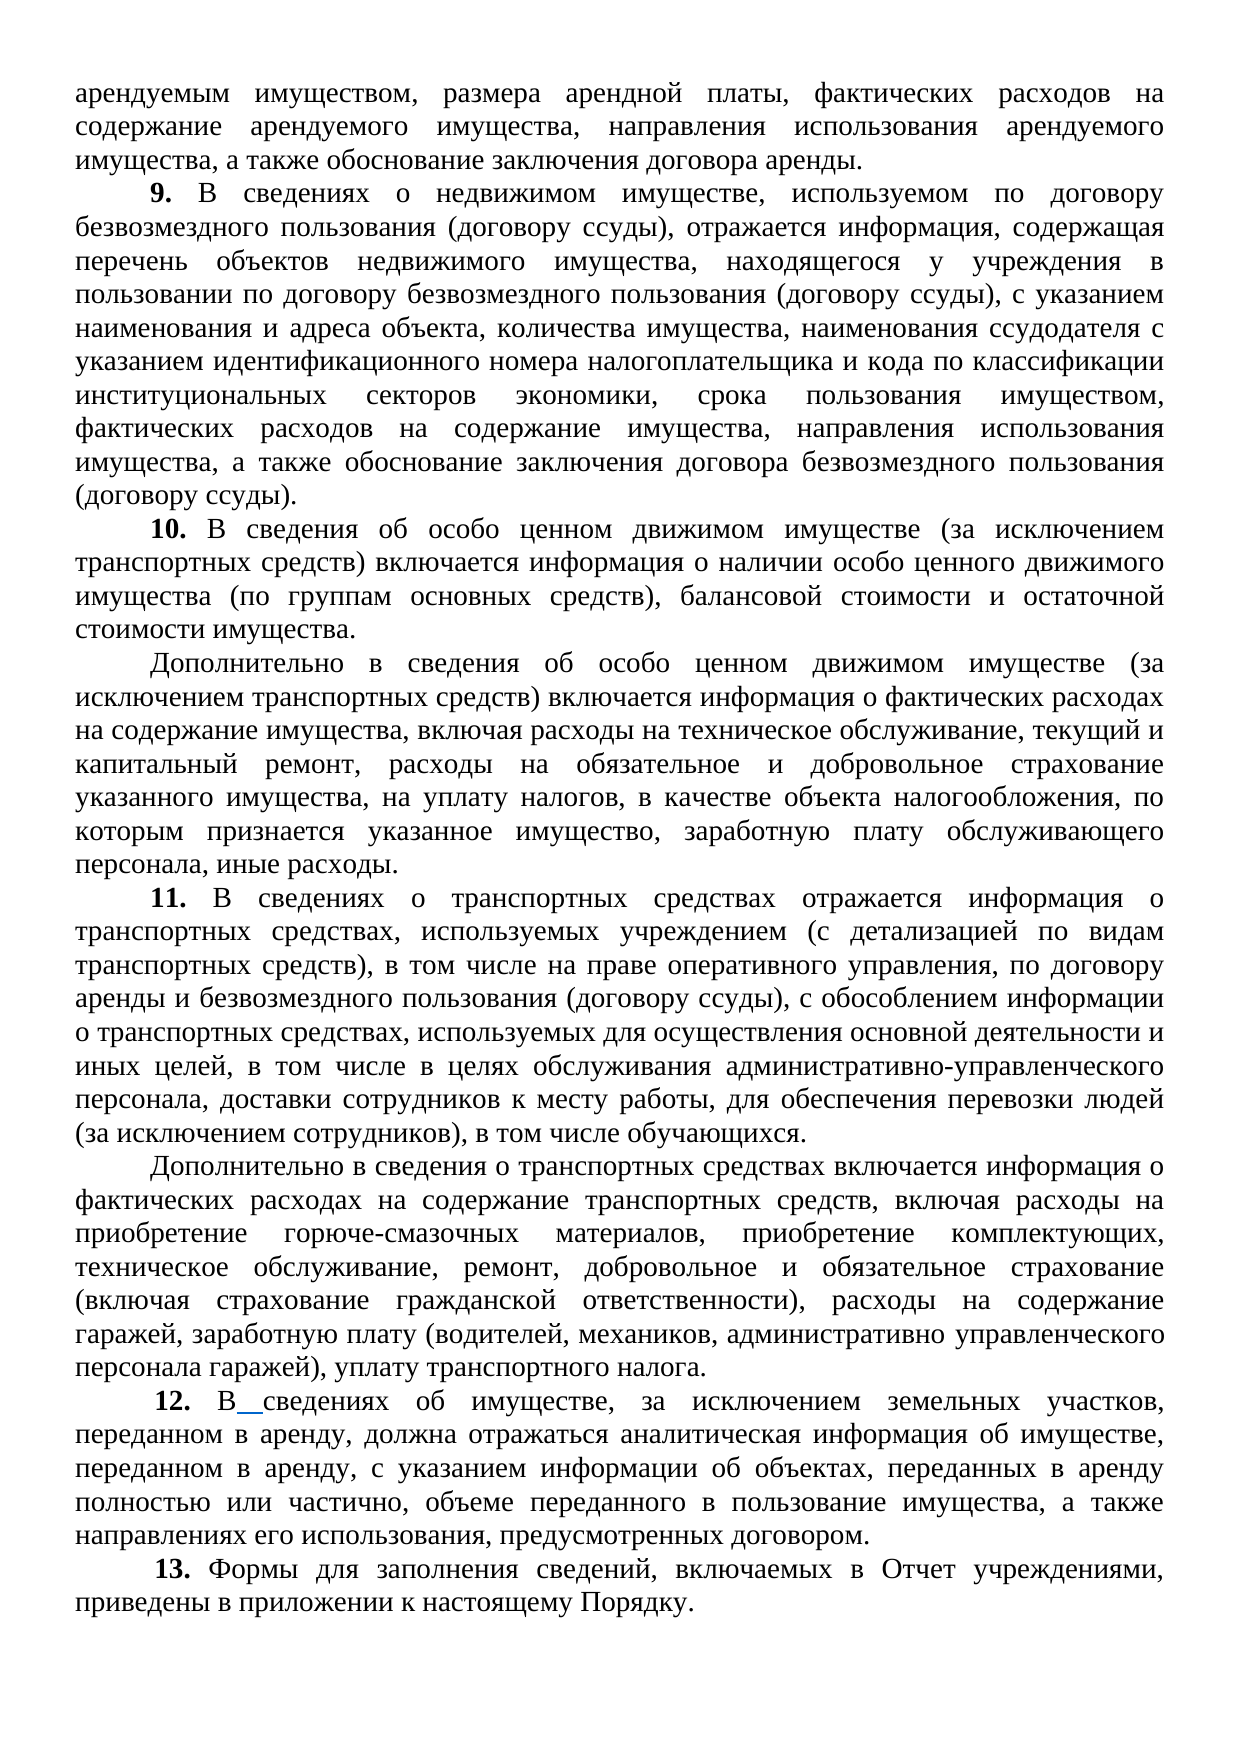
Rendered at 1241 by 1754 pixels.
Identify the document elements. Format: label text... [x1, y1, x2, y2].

text 11. В сведениях о транспортных средствах отражается информация о транспортных средствах, используемых учреждением (с детализацией по видам транспортных средств), в том числе на праве оперативного управления, по договору аренды и безвозмездного пользования (договору ссуды), с обособлением информации о транспортных средствах, используемых для осуществления основной деятельности и иных целей, в том числе в целях обслуживания административно-управленческого персонала, доставки сотрудников к месту работы, для обеспечения перевозки людей (за исключением сотрудников), в том числе обучающихся. [75, 880, 1165, 1148]
text 13. Формы для заполнения сведений, включаемых в Отчет учреждениями, приведены в приложении к настоящему Порядку. [75, 1551, 1165, 1618]
text Дополнительно в сведения о транспортных средствах включается информация о фактических расходах на содержание транспортных средств, включая расходы на приобретение горюче-смазочных материалов, приобретение комплектующих, техническое обслуживание, ремонт, добровольное и обязательное страхование (включая страхование гражданской ответственности), расходы на содержание гаражей, заработную плату (водителей, механиков, административно управленческого персонала гаражей), уплату транспортного налога. [75, 1148, 1165, 1383]
text 9. В сведениях о недвижимом имуществе, используемом по договору безвозмездного пользования (договору ссуды), отражается информация, содержащая перечень объектов недвижимого имущества, находящегося у учреждения в пользовании по договору безвозмездного пользования (договору ссуды), с указанием наименования и адреса объекта, количества имущества, наименования ссудодателя с указанием идентификационного номера налогоплательщика и кода по классификации институциональных секторов экономики, срока пользования имуществом, фактических расходов на содержание имущества, направления использования имущества, а также обоснование заключения договора безвозмездного пользования (договору ссуды). [75, 176, 1165, 511]
text Дополнительно в сведения об особо ценном движимом имуществе (за исключением транспортных средств) включается информация о фактических расходах на содержание имущества, включая расходы на техническое обслуживание, текущий и капитальный ремонт, расходы на обязательное и добровольное страхование указанного имущества, на уплату налогов, в качестве объекта налогообложения, по которым признается указанное имущество, заработную плату обслуживающего персонала, иные расходы. [75, 645, 1165, 880]
text 10. В сведения об особо ценном движимом имуществе (за исключением транспортных средств) включается информация о наличии особо ценного движимого имущества (по группам основных средств), балансовой стоимости и остаточной стоимости имущества. [75, 511, 1165, 645]
text 12. В сведениях об имуществе, за исключением земельных участков, переданном в аренду, должна отражаться аналитическая информация об имуществе, переданном в аренду, с указанием информации об объектах, переданных в аренду полностью или частично, объеме переданного в пользование имущества, а также направлениях его использования, предусмотренных договором. [75, 1383, 1165, 1551]
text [75, 75, 1165, 176]
